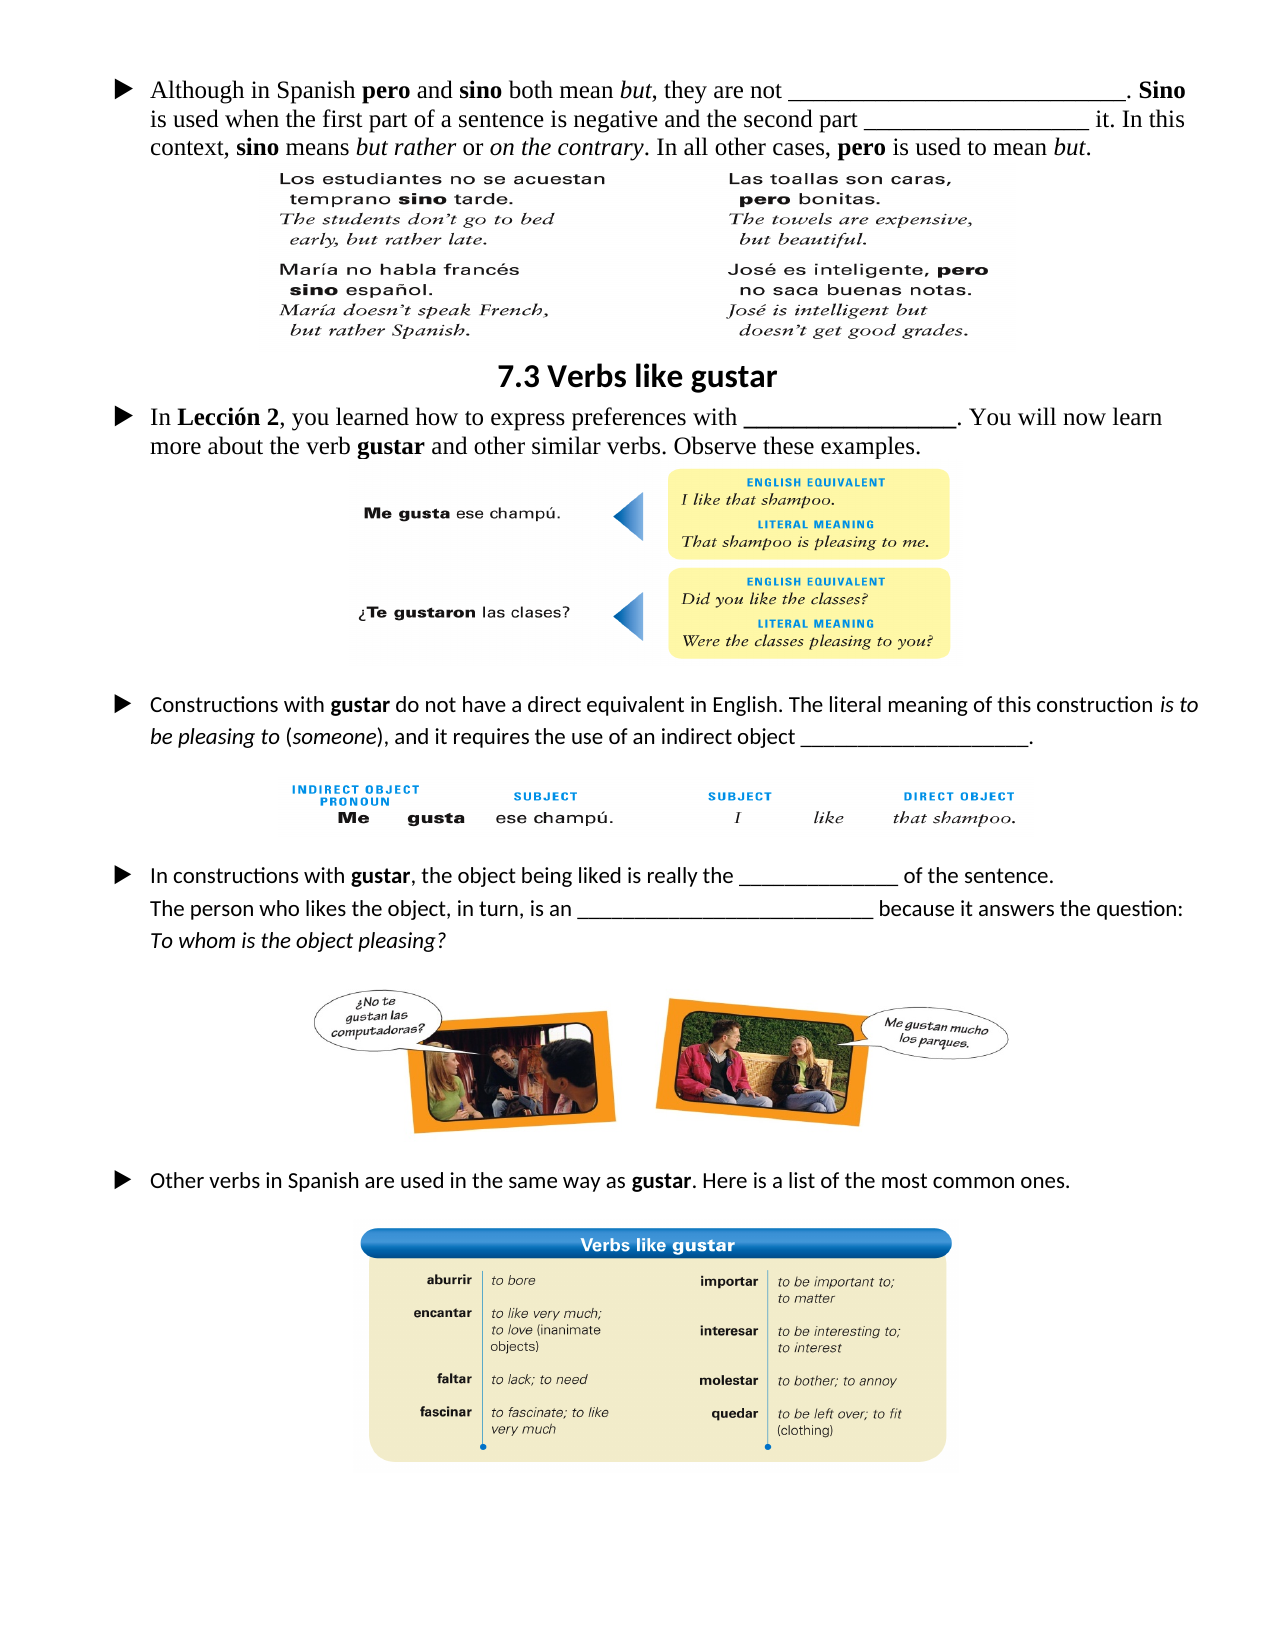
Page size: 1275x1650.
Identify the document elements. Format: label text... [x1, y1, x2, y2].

list Although in Spanish pero and sino both mean but, they are not ___________________________. Sino is used when the first part of a sentence is negative and the second part __________________ it. In this context, sino means but rather or on the contrary. In all other cases, pero is used to mean but. [112, 75, 1200, 161]
list In constructions with gustar, the object being liked is really the ______________ of the sentence. The person who likes the object, in turn, is an __________________________ because it answers the question: To whom is the object pleasing? [112, 861, 1200, 954]
list Constructions with gustar do not have a direct equivalent in English. The literal meaning of this construction is to be pleasing to (someone), and it requires the use of an indirect object ____________________. [112, 690, 1200, 751]
picture [278, 775, 1035, 837]
picture [259, 161, 1016, 352]
text 7.3 Verbs like gustar [75, 356, 1200, 396]
picture [349, 459, 964, 666]
picture [353, 1219, 960, 1473]
list Other verbs in Spanish are used in the same way as gustar. Here is a list of the most common ones. [112, 1166, 1200, 1194]
list In Lección 2, you learned how to express preferences with _________________. You will now learn more about the verb gustar and other similar verbs. Observe these examples. [112, 402, 1200, 460]
picture [295, 978, 1018, 1142]
